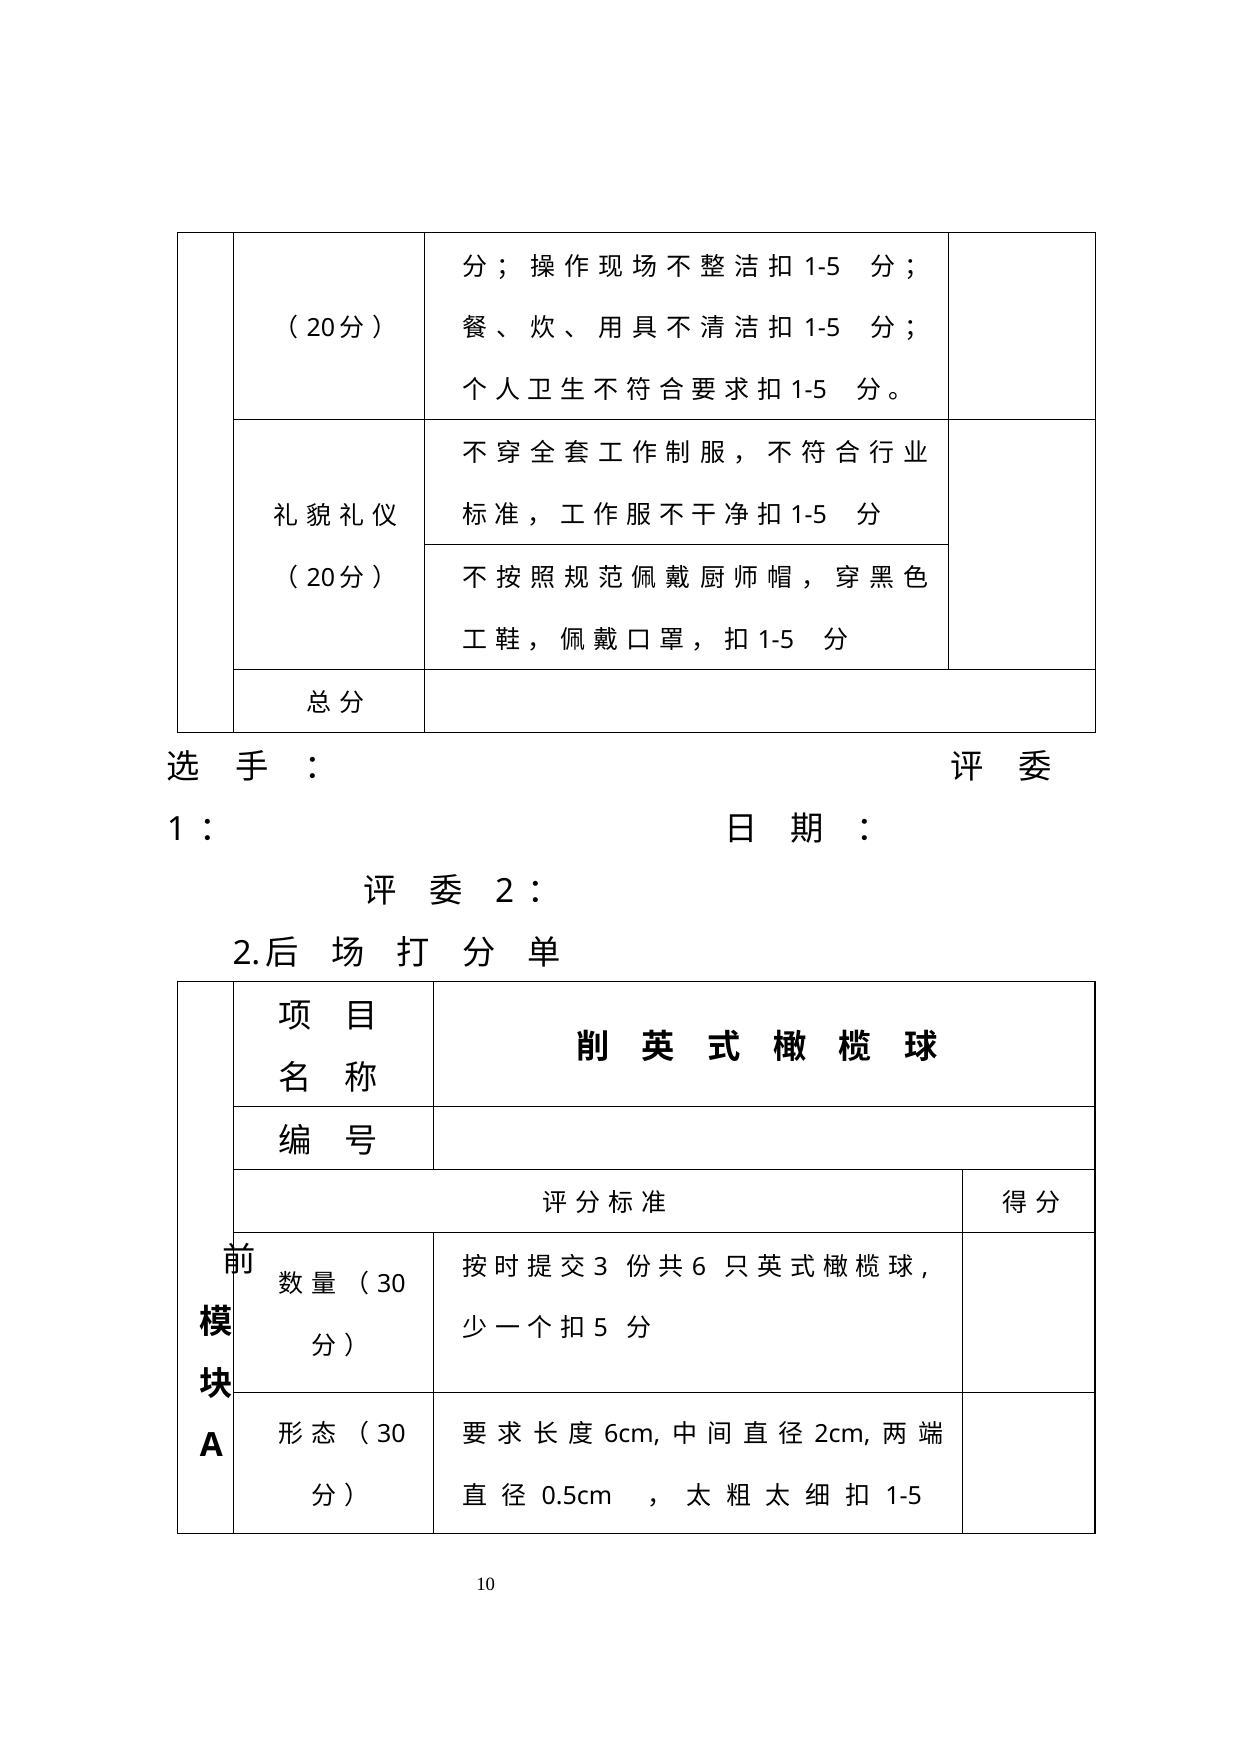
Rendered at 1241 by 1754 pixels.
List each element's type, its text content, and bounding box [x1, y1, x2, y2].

text 2.后场打分单 [167, 919, 1085, 981]
table_cell [963, 1393, 1094, 1533]
table_cell [963, 1233, 1094, 1392]
table_cell [425, 670, 1095, 732]
table_cell 不穿全套工作制服，不符合行业标准，工作服不干净扣1-5分 [425, 420, 948, 544]
table_cell 得分 [963, 1170, 1094, 1232]
table_cell 安全卫生 （20分） [234, 233, 424, 419]
table_cell [949, 420, 1095, 669]
table_cell [949, 233, 1095, 419]
table_header 削英式橄榄球 [434, 982, 1094, 1106]
table_cell 不按照规范佩戴厨师帽，穿黑色工鞋，佩戴口罩，扣1-5分 [425, 545, 948, 669]
table_cell 按时提交3份共6只英式橄榄球,少一个扣5分 [434, 1233, 962, 1392]
table_cell [434, 1107, 1094, 1169]
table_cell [425, 233, 948, 419]
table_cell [434, 1393, 962, 1533]
table_cell 形态（30分） [234, 1393, 433, 1533]
table_header 前模块A [178, 982, 233, 1533]
text 选手： 评委1： 日期： [167, 733, 1085, 857]
table_cell 总分 [234, 670, 424, 732]
table_cell 评分标准 [234, 1170, 962, 1232]
table_cell 编号 [234, 1107, 433, 1169]
table_cell 礼貌礼仪 （20分） [234, 420, 424, 669]
table_cell 数量（30分） [234, 1233, 433, 1392]
text 评委2： [167, 857, 1085, 919]
table_header 项目名称 [234, 982, 433, 1106]
